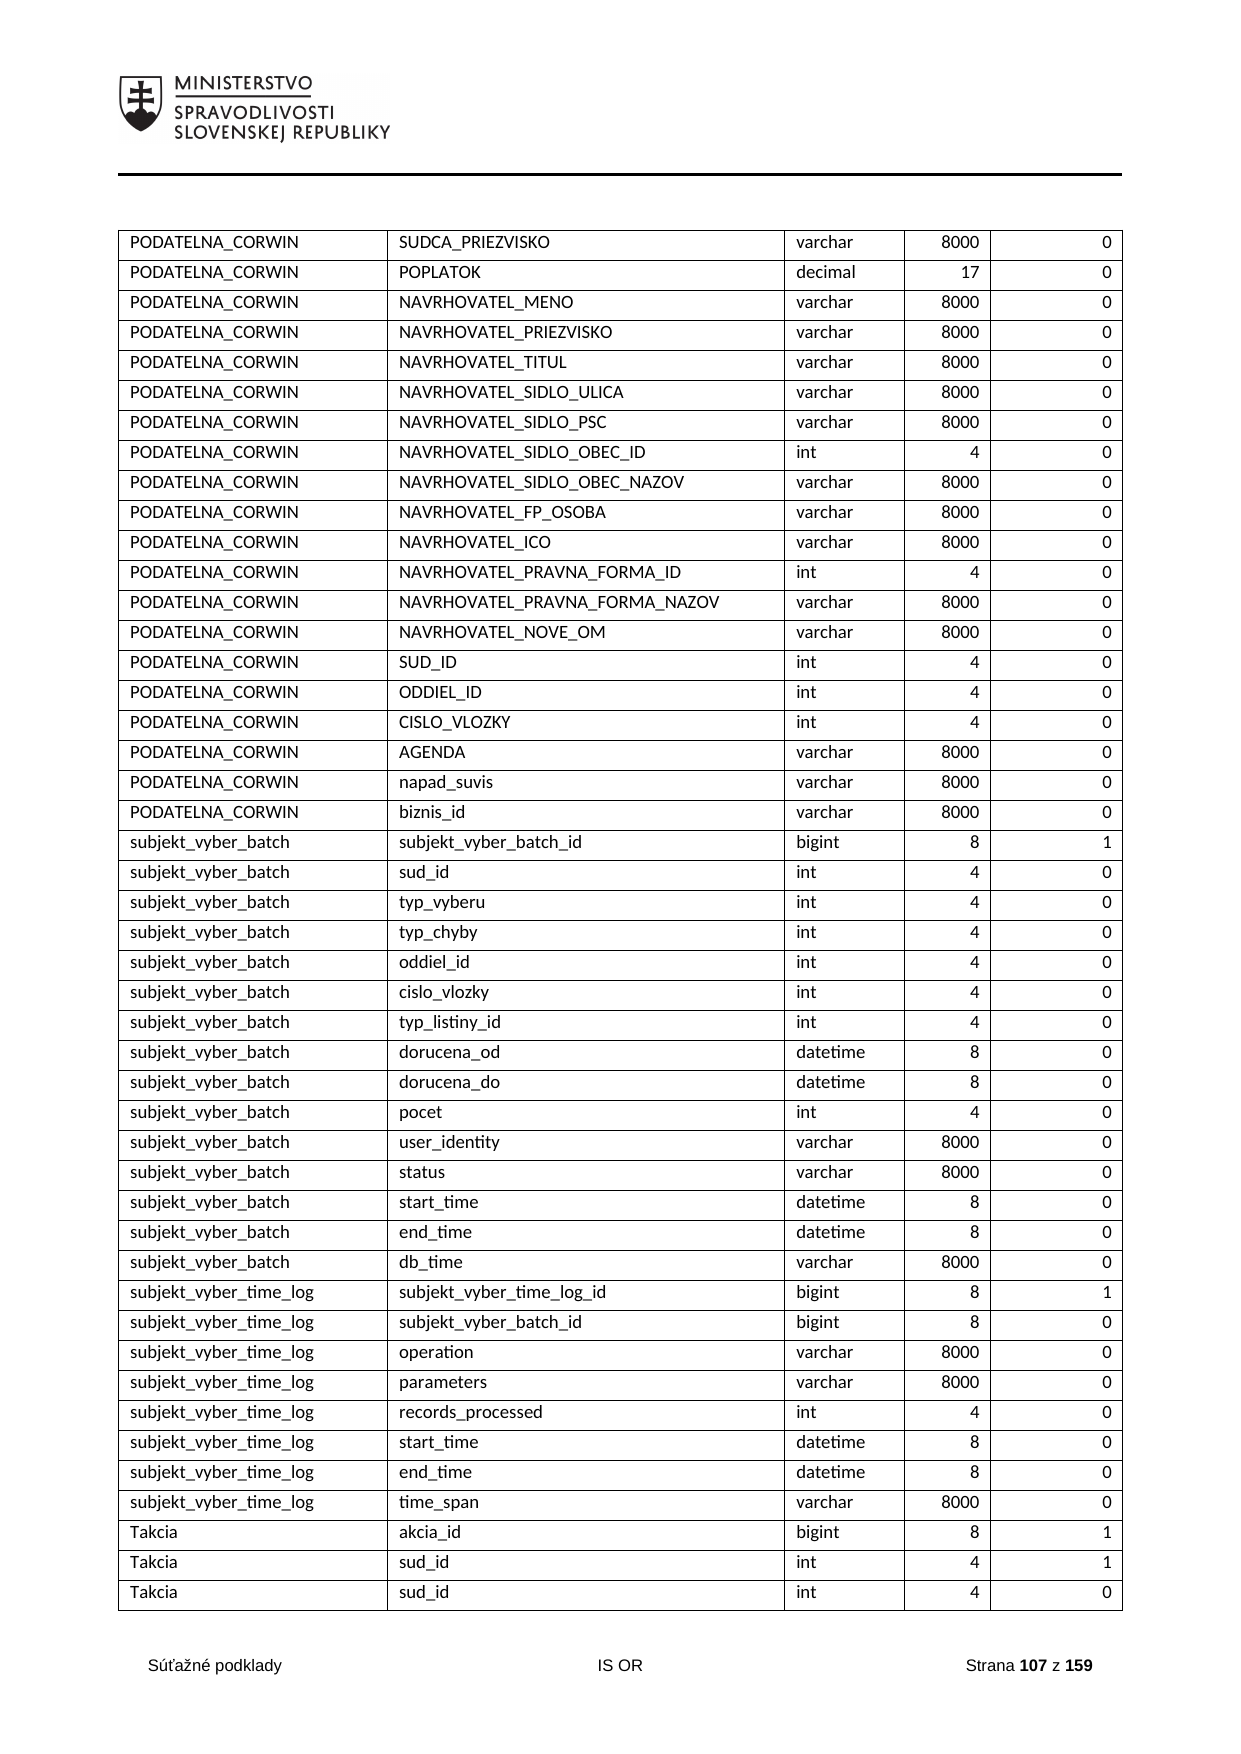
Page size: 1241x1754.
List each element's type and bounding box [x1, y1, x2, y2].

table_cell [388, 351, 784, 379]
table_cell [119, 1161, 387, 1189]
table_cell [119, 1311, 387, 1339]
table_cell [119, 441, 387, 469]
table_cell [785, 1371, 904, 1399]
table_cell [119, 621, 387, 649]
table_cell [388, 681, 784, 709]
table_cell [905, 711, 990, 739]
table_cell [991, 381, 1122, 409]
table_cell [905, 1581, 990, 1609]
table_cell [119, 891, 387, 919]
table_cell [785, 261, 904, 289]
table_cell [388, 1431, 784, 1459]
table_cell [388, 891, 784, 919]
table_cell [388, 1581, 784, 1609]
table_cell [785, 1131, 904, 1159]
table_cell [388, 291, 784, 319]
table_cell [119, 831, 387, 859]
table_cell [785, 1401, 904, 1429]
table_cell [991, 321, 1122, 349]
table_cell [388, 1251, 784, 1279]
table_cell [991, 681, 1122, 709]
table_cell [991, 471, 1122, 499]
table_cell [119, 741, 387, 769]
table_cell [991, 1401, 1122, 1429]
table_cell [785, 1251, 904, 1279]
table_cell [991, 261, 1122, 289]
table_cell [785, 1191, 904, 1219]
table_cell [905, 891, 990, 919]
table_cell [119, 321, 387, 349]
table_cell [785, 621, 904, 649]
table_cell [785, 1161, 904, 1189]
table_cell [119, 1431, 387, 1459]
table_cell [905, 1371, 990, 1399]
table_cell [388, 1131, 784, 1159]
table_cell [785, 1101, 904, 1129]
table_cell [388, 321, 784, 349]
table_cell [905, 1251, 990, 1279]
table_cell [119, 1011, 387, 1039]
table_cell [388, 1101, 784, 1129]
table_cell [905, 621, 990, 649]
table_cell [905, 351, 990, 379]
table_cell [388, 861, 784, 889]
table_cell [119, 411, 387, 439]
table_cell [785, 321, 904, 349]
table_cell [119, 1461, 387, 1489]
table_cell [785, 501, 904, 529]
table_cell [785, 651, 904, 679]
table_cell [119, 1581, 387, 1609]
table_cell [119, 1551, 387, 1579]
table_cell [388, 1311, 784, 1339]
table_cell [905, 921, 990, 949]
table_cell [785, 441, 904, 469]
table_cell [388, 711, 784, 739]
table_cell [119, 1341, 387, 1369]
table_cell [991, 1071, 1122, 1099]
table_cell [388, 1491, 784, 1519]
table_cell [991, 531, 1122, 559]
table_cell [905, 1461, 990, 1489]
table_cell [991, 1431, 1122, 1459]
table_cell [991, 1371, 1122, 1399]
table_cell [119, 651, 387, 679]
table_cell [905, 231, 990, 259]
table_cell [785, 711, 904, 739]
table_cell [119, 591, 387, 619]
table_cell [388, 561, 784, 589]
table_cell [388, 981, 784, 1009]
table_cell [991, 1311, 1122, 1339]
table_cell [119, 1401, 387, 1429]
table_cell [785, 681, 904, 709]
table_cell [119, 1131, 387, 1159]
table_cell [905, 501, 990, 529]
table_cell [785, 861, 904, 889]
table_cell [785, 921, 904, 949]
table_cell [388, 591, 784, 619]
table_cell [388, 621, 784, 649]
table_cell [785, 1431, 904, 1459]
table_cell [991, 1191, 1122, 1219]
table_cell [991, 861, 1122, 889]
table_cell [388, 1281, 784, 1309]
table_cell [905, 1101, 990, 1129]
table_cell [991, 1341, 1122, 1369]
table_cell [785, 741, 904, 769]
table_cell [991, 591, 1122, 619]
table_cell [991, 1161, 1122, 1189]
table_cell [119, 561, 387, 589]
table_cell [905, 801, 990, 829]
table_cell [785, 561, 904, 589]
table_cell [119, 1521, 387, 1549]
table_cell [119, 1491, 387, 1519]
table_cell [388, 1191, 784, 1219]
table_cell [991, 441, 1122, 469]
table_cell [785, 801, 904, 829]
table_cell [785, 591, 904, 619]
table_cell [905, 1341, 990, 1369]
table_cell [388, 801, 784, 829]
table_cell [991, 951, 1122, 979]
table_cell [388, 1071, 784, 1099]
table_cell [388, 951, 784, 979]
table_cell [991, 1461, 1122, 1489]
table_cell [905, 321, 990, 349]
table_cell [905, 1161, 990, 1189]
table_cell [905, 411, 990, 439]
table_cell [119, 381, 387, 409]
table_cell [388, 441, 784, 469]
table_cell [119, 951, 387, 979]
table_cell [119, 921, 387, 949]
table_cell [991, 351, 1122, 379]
picture [118, 73, 390, 144]
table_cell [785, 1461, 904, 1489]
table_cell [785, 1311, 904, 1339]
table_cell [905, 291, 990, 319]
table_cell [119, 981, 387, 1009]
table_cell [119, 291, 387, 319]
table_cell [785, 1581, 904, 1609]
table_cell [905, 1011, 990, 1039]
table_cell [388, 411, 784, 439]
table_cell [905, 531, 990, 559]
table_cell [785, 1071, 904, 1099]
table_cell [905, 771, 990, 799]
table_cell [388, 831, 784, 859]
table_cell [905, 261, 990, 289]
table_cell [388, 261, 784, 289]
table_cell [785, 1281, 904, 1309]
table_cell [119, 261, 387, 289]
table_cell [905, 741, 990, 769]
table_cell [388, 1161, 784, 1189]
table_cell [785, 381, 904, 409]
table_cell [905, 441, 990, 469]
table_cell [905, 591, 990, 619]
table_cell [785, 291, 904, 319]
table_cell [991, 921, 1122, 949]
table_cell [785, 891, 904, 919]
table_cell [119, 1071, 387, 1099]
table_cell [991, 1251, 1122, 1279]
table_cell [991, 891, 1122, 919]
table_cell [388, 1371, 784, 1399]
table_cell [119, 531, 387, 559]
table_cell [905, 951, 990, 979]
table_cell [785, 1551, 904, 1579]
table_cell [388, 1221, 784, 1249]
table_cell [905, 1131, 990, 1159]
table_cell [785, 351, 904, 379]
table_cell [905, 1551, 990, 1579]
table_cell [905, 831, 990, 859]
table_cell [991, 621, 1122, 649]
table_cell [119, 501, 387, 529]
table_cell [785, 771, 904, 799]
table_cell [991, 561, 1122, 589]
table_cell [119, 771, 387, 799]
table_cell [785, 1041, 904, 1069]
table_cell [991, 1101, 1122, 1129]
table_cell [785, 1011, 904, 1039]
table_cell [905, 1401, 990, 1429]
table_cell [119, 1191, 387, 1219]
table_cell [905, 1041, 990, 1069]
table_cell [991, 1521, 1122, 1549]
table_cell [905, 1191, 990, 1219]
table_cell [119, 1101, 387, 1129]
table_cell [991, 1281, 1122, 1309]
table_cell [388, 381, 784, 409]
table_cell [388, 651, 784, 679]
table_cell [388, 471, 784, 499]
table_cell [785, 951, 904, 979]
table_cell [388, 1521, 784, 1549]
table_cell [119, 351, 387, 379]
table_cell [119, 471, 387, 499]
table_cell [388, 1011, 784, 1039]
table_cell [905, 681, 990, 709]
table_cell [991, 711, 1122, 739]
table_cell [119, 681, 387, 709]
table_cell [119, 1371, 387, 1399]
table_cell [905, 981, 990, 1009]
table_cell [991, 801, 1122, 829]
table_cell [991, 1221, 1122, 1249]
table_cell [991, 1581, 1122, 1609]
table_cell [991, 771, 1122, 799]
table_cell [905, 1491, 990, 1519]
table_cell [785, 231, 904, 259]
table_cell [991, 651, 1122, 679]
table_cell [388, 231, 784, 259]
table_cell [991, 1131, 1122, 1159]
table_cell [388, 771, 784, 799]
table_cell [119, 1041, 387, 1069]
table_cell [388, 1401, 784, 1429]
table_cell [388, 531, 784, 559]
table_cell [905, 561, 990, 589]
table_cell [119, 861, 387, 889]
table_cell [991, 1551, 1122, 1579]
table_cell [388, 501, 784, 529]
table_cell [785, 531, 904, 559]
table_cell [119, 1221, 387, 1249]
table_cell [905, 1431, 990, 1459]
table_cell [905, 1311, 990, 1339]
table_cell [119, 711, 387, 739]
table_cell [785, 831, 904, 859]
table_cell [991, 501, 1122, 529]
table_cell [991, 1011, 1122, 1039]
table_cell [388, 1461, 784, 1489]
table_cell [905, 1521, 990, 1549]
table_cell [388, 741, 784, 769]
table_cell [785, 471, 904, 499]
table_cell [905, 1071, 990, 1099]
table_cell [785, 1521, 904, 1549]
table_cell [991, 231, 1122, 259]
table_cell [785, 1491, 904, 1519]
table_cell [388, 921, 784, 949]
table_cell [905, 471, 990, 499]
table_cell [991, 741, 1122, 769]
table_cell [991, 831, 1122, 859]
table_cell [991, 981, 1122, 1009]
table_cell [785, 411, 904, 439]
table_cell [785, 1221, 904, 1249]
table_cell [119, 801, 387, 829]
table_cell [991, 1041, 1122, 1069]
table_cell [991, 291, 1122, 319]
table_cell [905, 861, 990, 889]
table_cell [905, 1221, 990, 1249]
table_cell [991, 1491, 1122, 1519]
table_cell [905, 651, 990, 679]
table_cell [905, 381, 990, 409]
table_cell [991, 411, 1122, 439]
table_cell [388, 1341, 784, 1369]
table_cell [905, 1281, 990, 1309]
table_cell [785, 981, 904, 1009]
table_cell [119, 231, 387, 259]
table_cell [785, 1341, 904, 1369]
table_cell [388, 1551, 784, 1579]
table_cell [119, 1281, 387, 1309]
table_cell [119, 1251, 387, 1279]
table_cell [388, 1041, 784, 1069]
